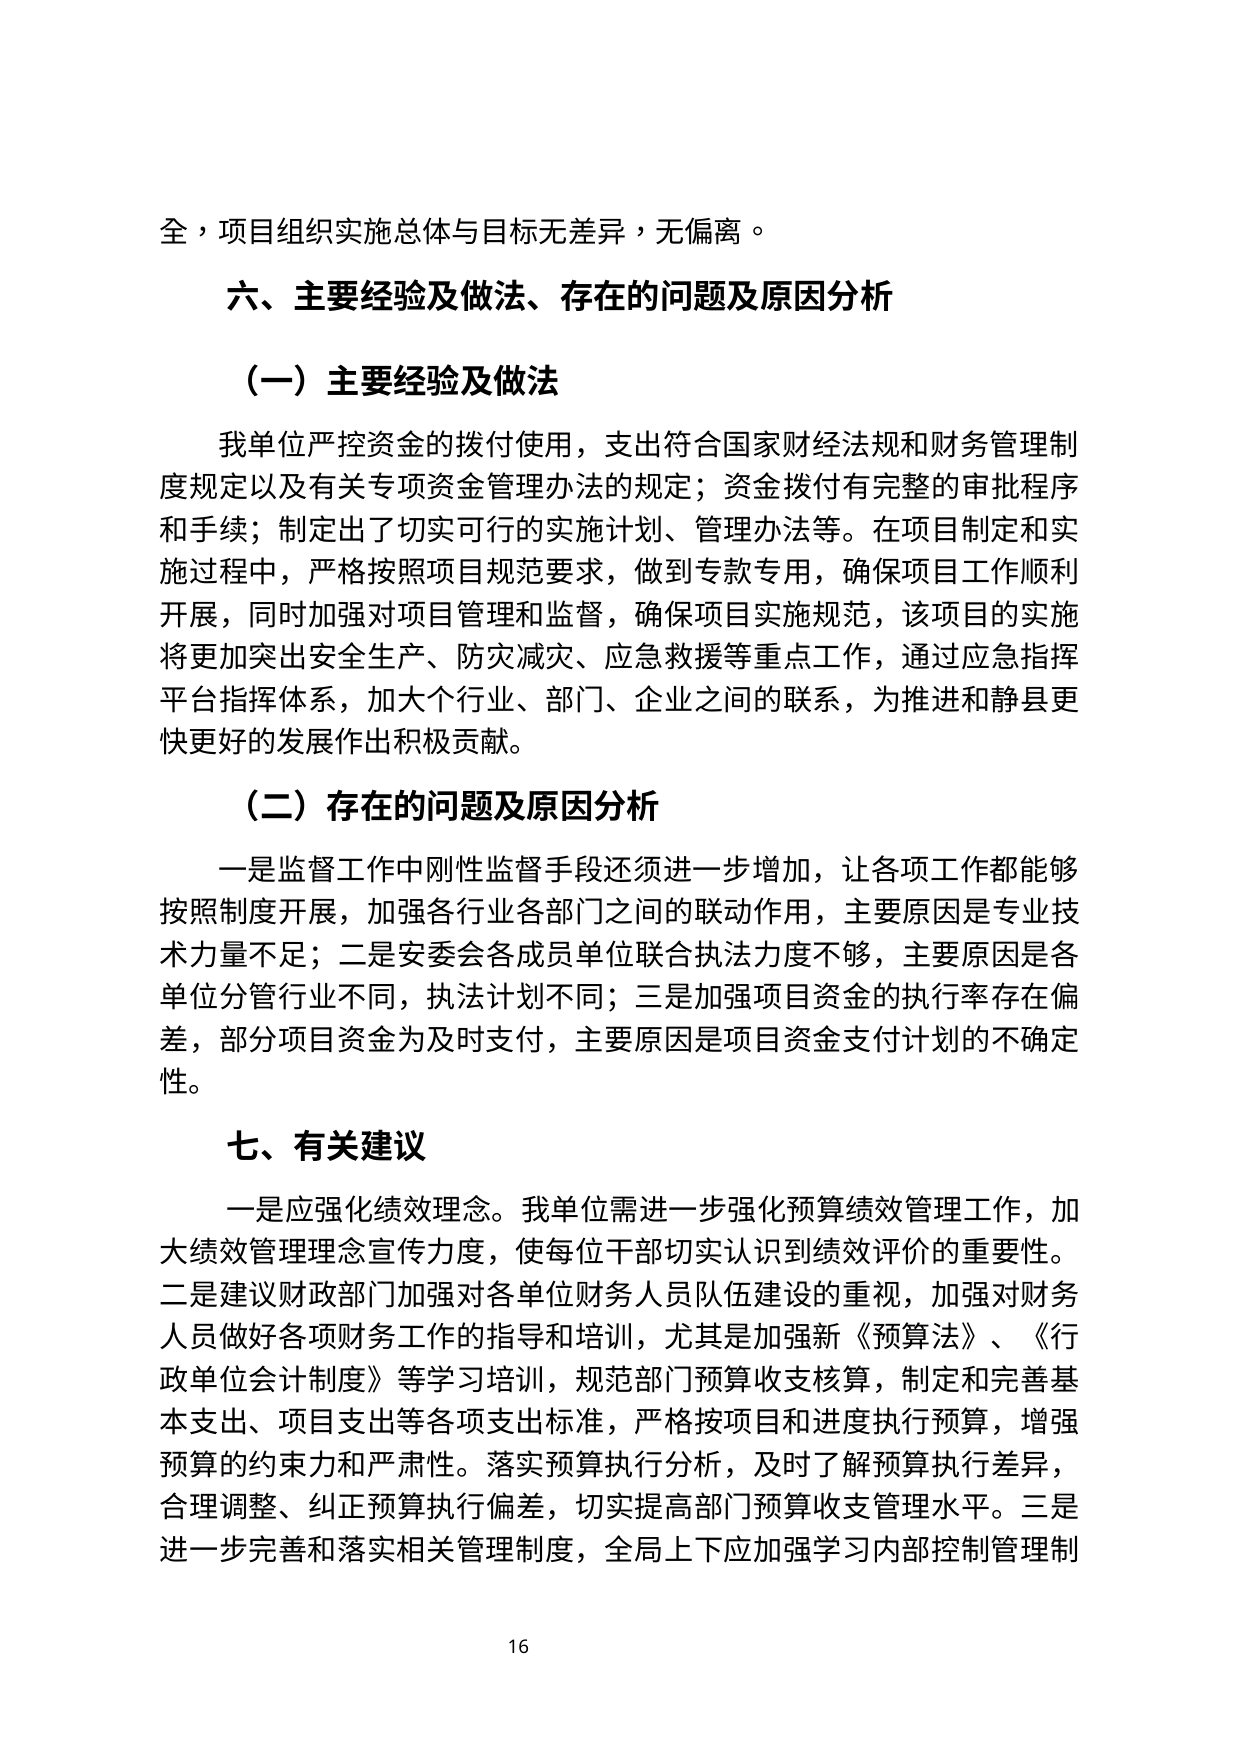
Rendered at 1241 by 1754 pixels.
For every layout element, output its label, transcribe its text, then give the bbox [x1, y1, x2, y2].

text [159, 209, 1081, 251]
subtitle 七、有关建议 [159, 1101, 1081, 1186]
text 我单位严控资金的拨付使用，支出符合国家财经法规和财务管理制度规定以及有关专项资金管理办法的规定；资金拨付有完整的审批程序和手续；制定出了切实可行的实施计划、管理办法等。在项目制定和实施过程中，严格按照项目规范要求，做到专款专用，确保项目工作顺利开展，同时加强对项目管理和监督，确保项目实施规范，该项目的实施将更加突出安全生产、防灾减灾、应急救援等重点工作，通过应急指挥平台指挥体系，加大个行业、部门、企业之间的联系，为推进和静县更快更好的发展作出积极贡献。 [159, 421, 1081, 761]
subtitle 主要经验及做法 [159, 336, 1081, 421]
text 一是监督工作中刚性监督手段还须进一步增加，让各项工作都能够按照制度开展，加强各行业各部门之间的联动作用，主要原因是专业技术力量不足；二是安委会各成员单位联合执法力度不够，主要原因是各单位分管行业不同，执法计划不同；三是加强项目资金的执行率存在偏差，部分项目资金为及时支付，主要原因是项目资金支付计划的不确定性。 [159, 846, 1081, 1101]
subtitle 存在的问题及原因分析 [159, 761, 1081, 846]
subtitle 六、主要经验及做法、存在的问题及原因分析 [159, 251, 1081, 336]
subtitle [159, 1186, 1081, 1569]
